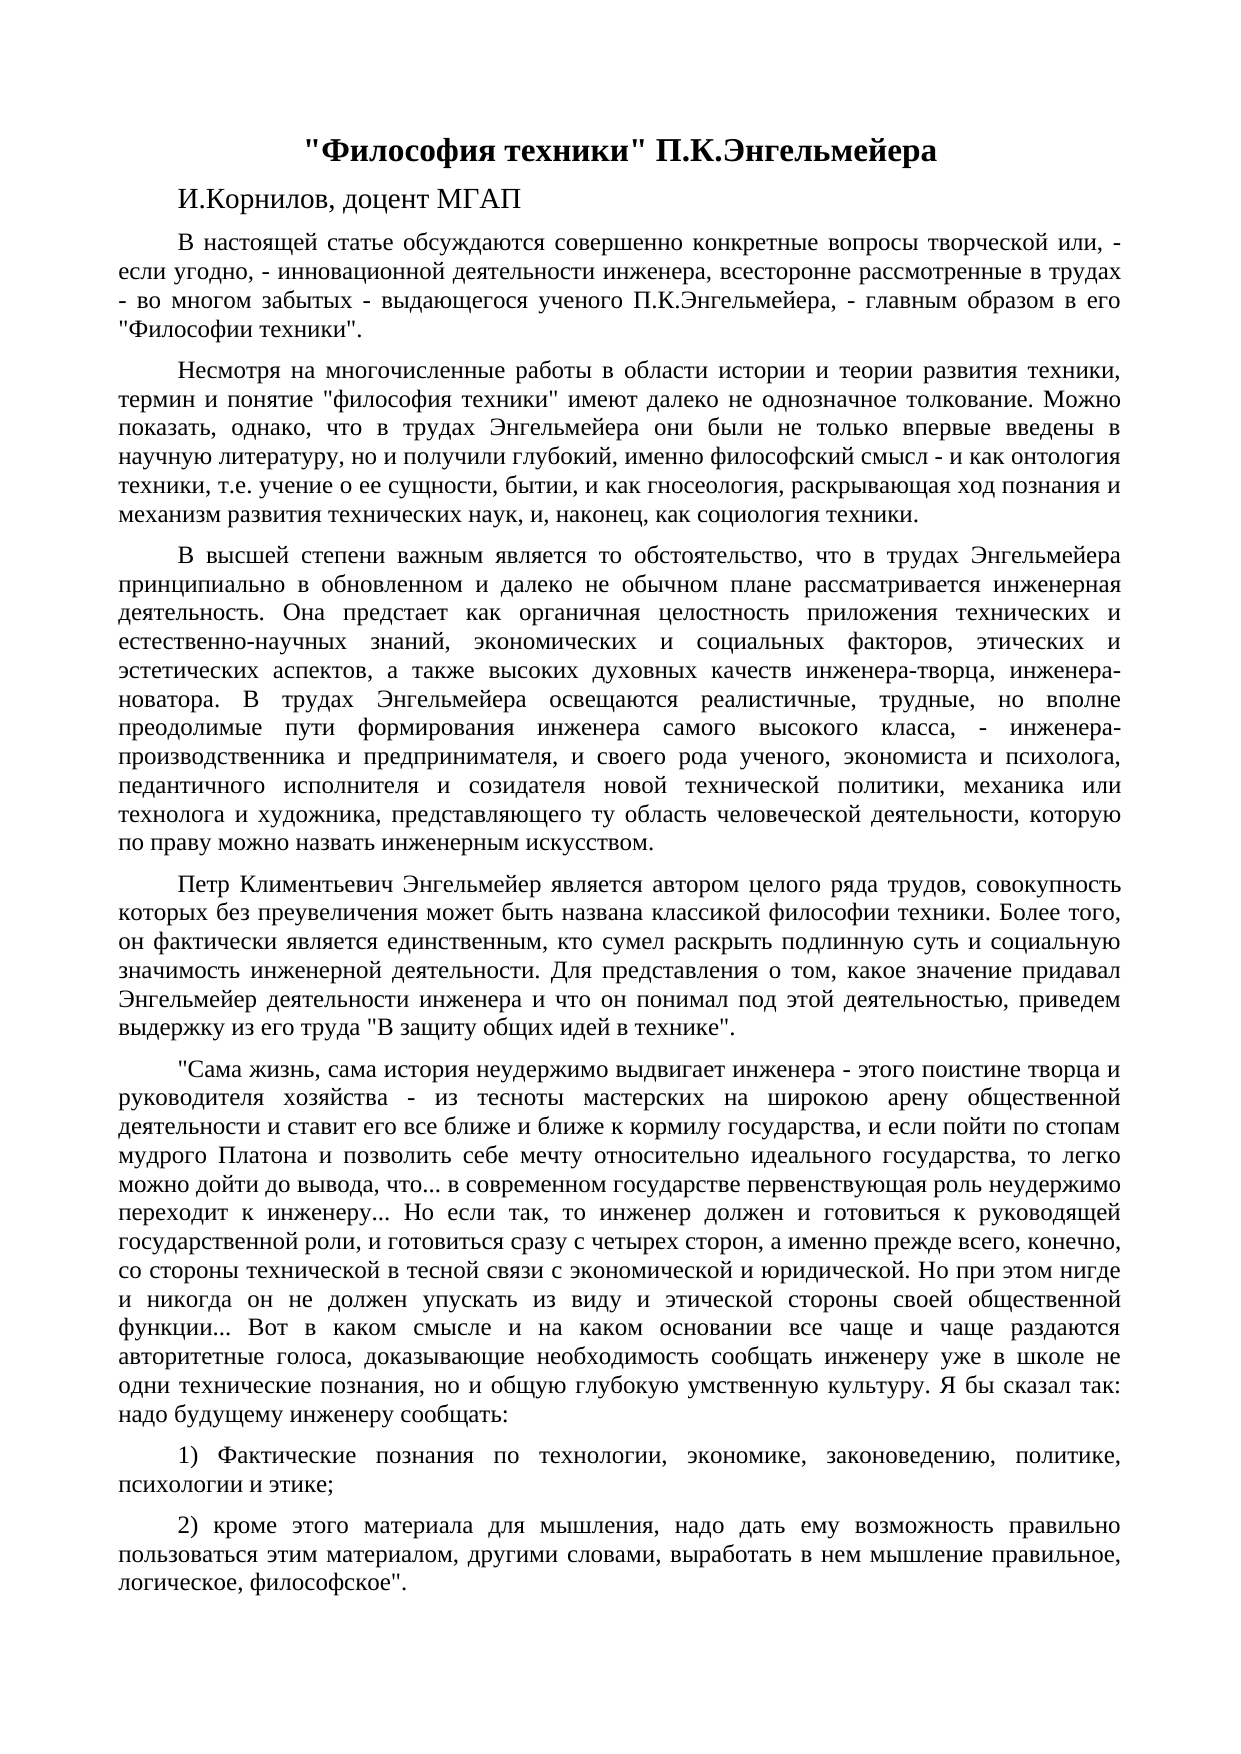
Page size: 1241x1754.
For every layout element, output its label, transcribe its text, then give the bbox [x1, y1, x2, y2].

text 1) Фактические познания по технологии, экономике, законоведению, политике, психологии и этике; [118, 1440, 1122, 1497]
text Несмотря на многочисленные работы в области истории и теории развития техники, термин и понятие "философия техники" имеют далеко не однозначное толкование. Можно показать, однако, что в трудах Энгельмейера они были не только впервые введены в научную литературу, но и получили глубокий, именно философский смысл - и как онтология техники, т.е. учение о ее сущности, бытии, и как гносеология, раскрывающая ход познания и механизм развития технических наук, и, наконец, как социология техники. [118, 355, 1122, 527]
text В высшей степени важным является то обстоятельство, что в трудах Энгельмейера принципиально в обновленном и далеко не обычном плане рассматривается инженерная деятельность. Она предстает как органичная целостность приложения технических и естественно-научных знаний, экономических и социальных факторов, этических и эстетических аспектов, а также высоких духовных качеств инженера-творца, инженера-новатора. В трудах Энгельмейера освещаются реалистичные, трудные, но вполне преодолимые пути формирования инженера самого высокого класса, - инженера- производственника и предпринимателя, и своего рода ученого, экономиста и психолога, педантичного исполнителя и созидателя новой технической политики, механика или технолога и художника, представляющего ту область человеческой деятельности, которую по праву можно назвать инженерным искусством. [118, 540, 1122, 856]
text Петр Климентьевич Энгельмейер является автором целого ряда трудов, совокупность которых без преувеличения может быть названа классикой философии техники. Более того, он фактически является единственным, кто сумел раскрыть подлинную суть и социальную значимость инженерной деятельности. Для представления о том, какое значение придавал Энгельмейер деятельности инженера и что он понимал под этой деятельностью, приведем выдержку из его труда "В защиту общих идей в технике". [118, 869, 1122, 1041]
text И.Корнилов, доцент МГАП [118, 181, 1122, 215]
text В настоящей статье обсуждаются совершенно конкретные вопросы творческой или, - если угодно, - инновационной деятельности инженера, всесторонне рассмотренные в трудах - во многом забытых - выдающегося ученого П.К.Энгельмейера, - главным образом в его "Философии техники". [118, 227, 1122, 342]
text "Философия техники" П.К.Энгельмейера [118, 131, 1122, 169]
text 2) кроме этого материала для мышления, надо дать ему возможность правильно пользоваться этим материалом, другими словами, выработать в нем мышление правильное, логическое, философское". [118, 1510, 1122, 1596]
text "Сама жизнь, сама история неудержимо выдвигает инженера - этого поистине творца и руководителя хозяйства - из тесноты мастерских на широкою арену общественной деятельности и ставит его все ближе и ближе к кормилу государства, и если пойти по стопам мудрого Платона и позволить себе мечту относительно идеального государства, то легко можно дойти до вывода, что... в современном государстве первенствующая роль неудержимо переходит к инженеру... Но если так, то инженер должен и готовиться к руководящей государственной роли, и готовиться сразу с четырех сторон, а именно прежде всего, конечно, со стороны технической в тесной связи с экономической и юридической. Но при этом нигде и никогда он не должен упускать из виду и этической стороны своей общественной функции... Вот в каком смысле и на каком основании все чаще и чаще раздаются авторитетные голоса, доказывающие необходимость сообщать инженеру уже в школе не одни технические познания, но и общую глубокую умственную культуру. Я бы сказал так: надо будущему инженеру сообщать: [118, 1054, 1122, 1427]
